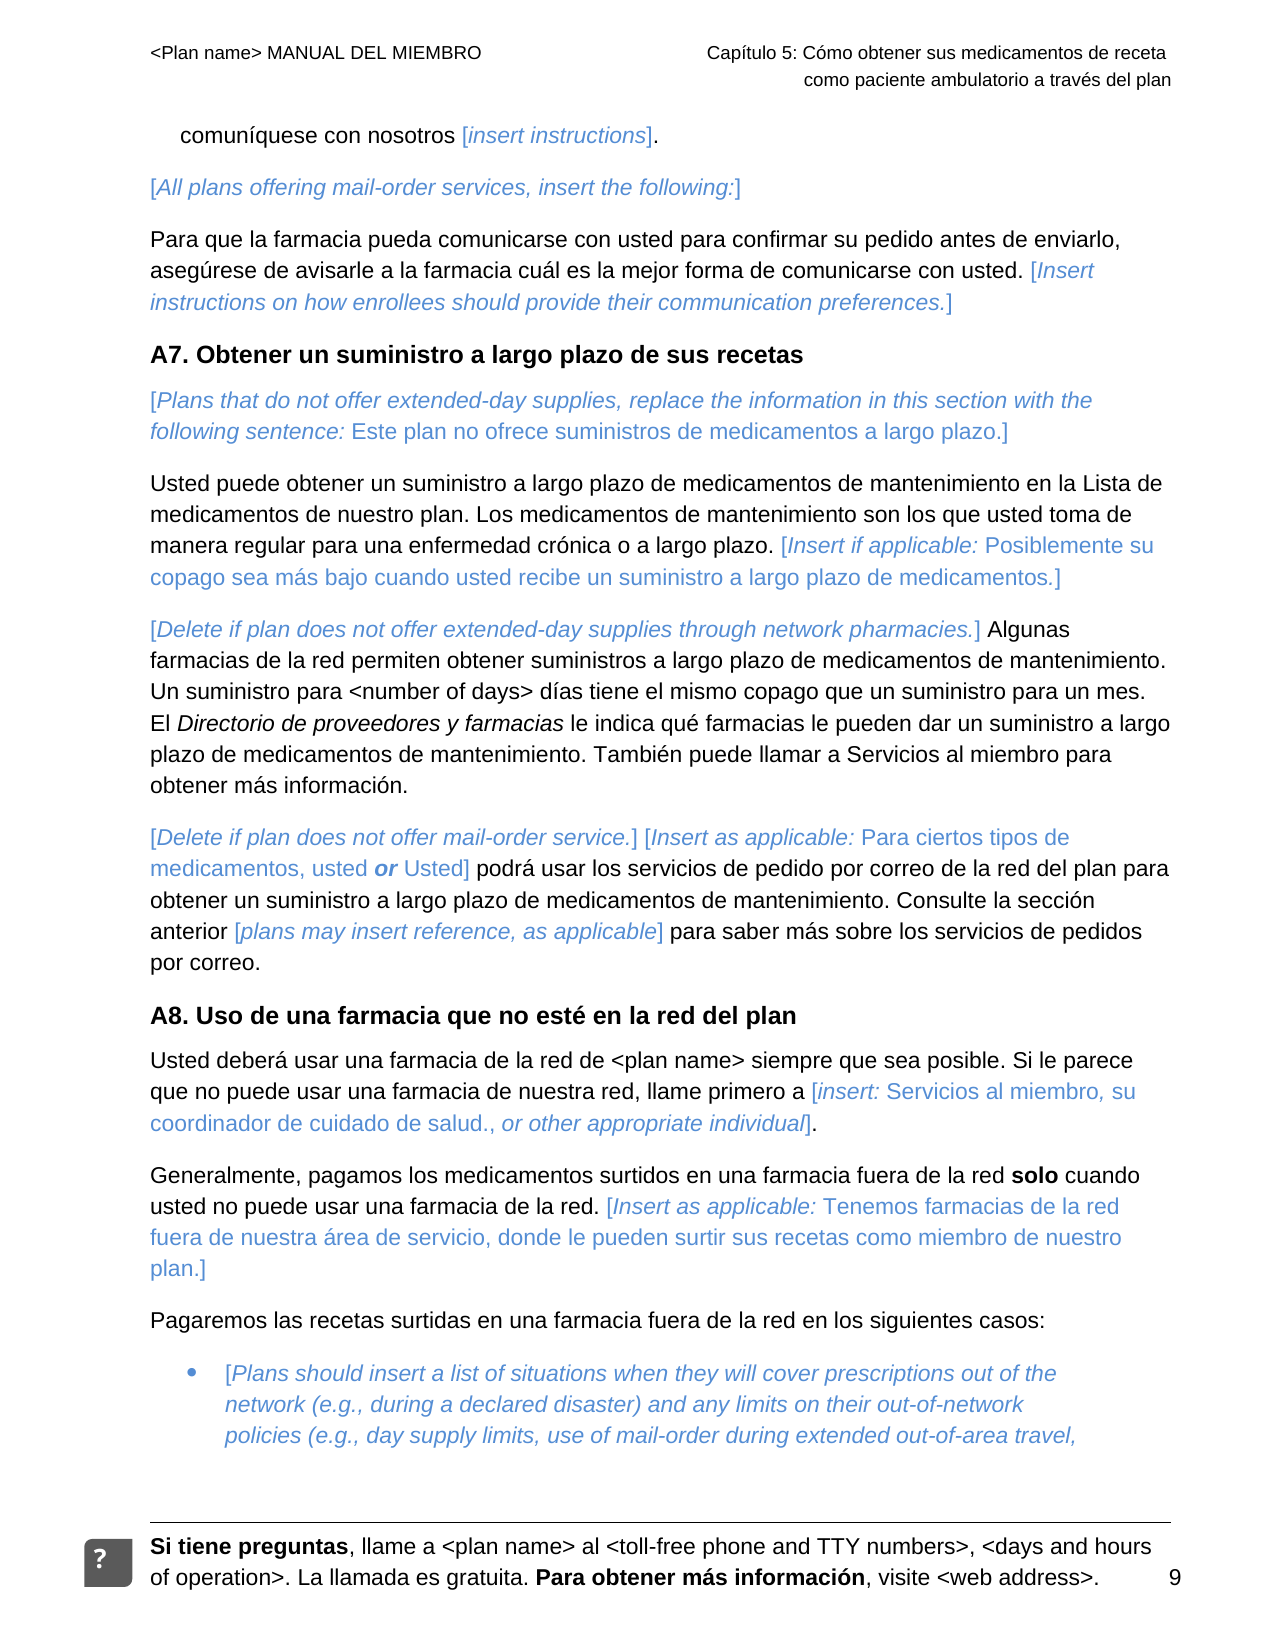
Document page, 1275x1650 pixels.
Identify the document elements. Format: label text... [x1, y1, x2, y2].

subtitle A7. Obtener un suministro a largo plazo de sus recetas [150, 337, 1096, 371]
text [All plans offering mail-order services, insert the following:] [150, 171, 1171, 202]
text Usted deberá usar una farmacia de la red de <plan name> siempre que sea posible. Si le parece que no puede usar una farmacia de nuestra red, llame primero a [insert: Servicios al miembro, su coordinador de cuidado de salud., or other appropriate individual]. [150, 1043, 1171, 1137]
text Para que la farmacia pueda comunicarse con usted para confirmar su pedido antes de enviarlo, asegúrese de avisarle a la farmacia cuál es la mejor forma de comunicarse con usted. [Insert instructions on how enrollees should provide their communication preferences.] [150, 223, 1171, 316]
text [180, 118, 1096, 150]
subtitle A8. Uso de una farmacia que no esté en la red del plan [150, 998, 1096, 1031]
text Pagaremos las recetas surtidas en una farmacia fuera de la red en los siguientes casos: [150, 1304, 1171, 1335]
text Generalmente, pagamos los medicamentos surtidos en una farmacia fuera de la red solo cuando usted no puede usar una farmacia de la red. [Insert as applicable: Tenemos farmacias de la red fuera de nuestra área de servicio, donde le pueden surtir sus recetas como miembro de nuestro plan.] [150, 1158, 1171, 1283]
text [Delete if plan does not offer mail-order service.] [Insert as applicable: Para ciertos tipos de medicamentos, usted or Usted] podrá usar los servicios de pedido por correo de la red del plan para obtener un suministro a largo plazo de medicamentos de mantenimiento. Consulte la sección anterior [plans may insert reference, as applicable] para saber más sobre los servicios de pedidos por correo. [150, 821, 1171, 977]
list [187, 1356, 1096, 1450]
text [Plans that do not offer extended-day supplies, replace the information in this section with the following sentence: Este plan no ofrece suministros de medicamentos a largo plazo.] [150, 383, 1171, 446]
text Usted puede obtener un suministro a largo plazo de medicamentos de mantenimiento en la Lista de medicamentos de nuestro plan. Los medicamentos de mantenimiento son los que usted toma de manera regular para una enfermedad crónica o a largo plazo. [Insert if applicable: Posiblemente su copago sea más bajo cuando usted recibe un suministro a largo plazo de medicamentos.] [150, 466, 1171, 591]
text [Delete if plan does not offer extended-day supplies through network pharmacies.] Algunas farmacias de la red permiten obtener suministros a largo plazo de medicamentos de mantenimiento. Un suministro para <number of days> días tiene el mismo copago que un suministro para un mes. El Directorio de proveedores y farmacias le indica qué farmacias le pueden dar un suministro a largo plazo de medicamentos de mantenimiento. También puede llamar a Servicios al miembro para obtener más información. [150, 612, 1171, 800]
